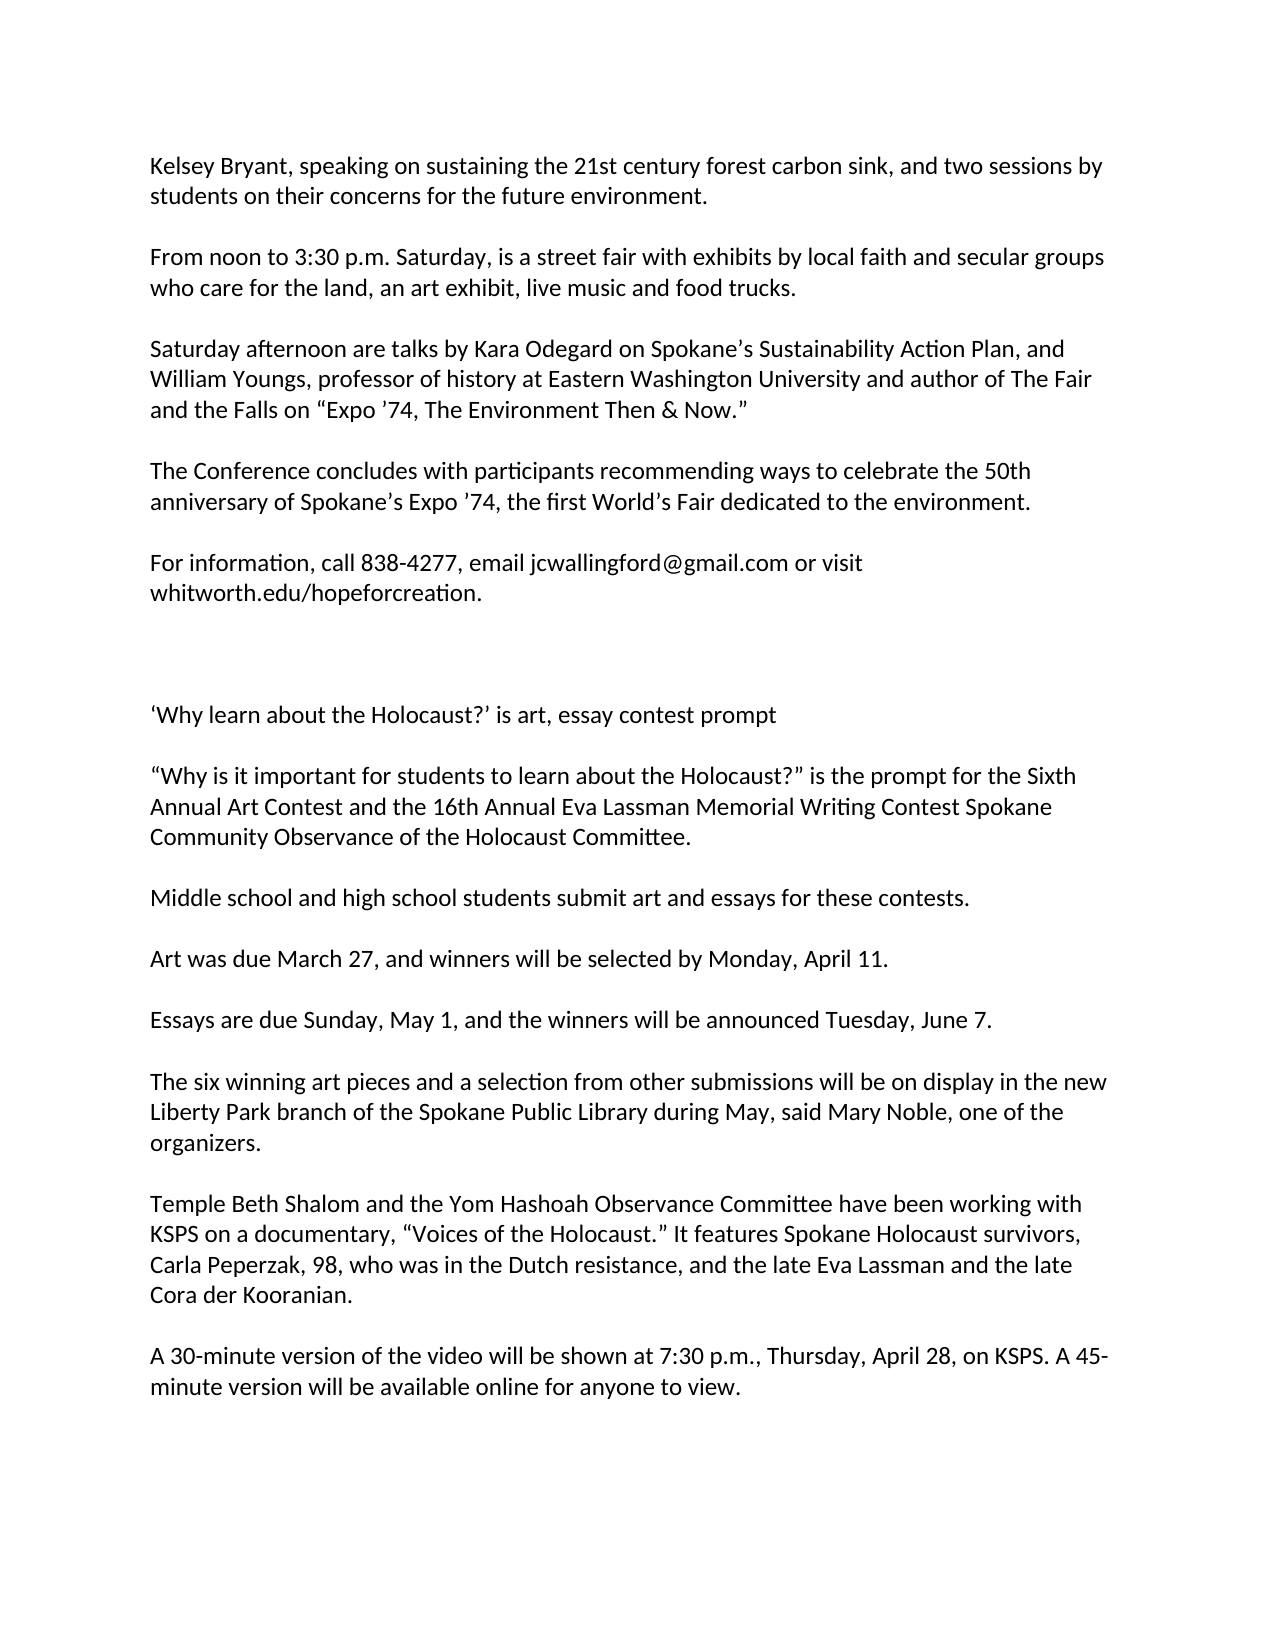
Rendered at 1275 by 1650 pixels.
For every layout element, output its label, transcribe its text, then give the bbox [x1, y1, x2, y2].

text Essays are due Sunday, May 1, and the winners will be announced Tuesday, June 7. [150, 1004, 1125, 1035]
text From noon to 3:30 p.m. Saturday, is a street fair with exhibits by local faith and secular groups who care for the land, an art exhibit, live music and food trucks. [150, 242, 1125, 303]
text The six winning art pieces and a selection from other submissions will be on display in the new Liberty Park branch of the Spokane Public Library during May, said Mary Noble, one of the organizers. [150, 1066, 1125, 1157]
text For information, call 838-4277, email jcwallingford@gmail.com or visit whitworth.edu/hopeforcreation. [150, 547, 1125, 608]
text Middle school and high school students submit art and essays for these contests. [150, 882, 1125, 913]
text Art was due March 27, and winners will be selected by Monday, April 11. [150, 943, 1125, 974]
text ‘Why learn about the Holocaust?’ is art, essay contest prompt [150, 699, 1125, 730]
text The Conference concludes with participants recommending ways to celebrate the 50th anniversary of Spokane’s Expo ’74, the first World’s Fair dedicated to the environment. [150, 455, 1125, 516]
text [150, 150, 1125, 211]
text Saturday afternoon are talks by Kara Odegard on Spokane’s Sustainability Action Plan, and William Youngs, professor of history at Eastern Washington University and author of The Fair and the Falls on “Expo ’74, The Environment Then & Now.” [150, 333, 1125, 425]
text A 30-minute version of the video will be shown at 7:30 p.m., Thursday, April 28, on KSPS. A 45-minute version will be available online for anyone to view. [150, 1340, 1125, 1401]
text Temple Beth Shalom and the Yom Hashoah Observance Committee have been working with KSPS on a documentary, “Voices of the Holocaust.” It features Spokane Holocaust survivors, Carla Peperzak, 98, who was in the Dutch resistance, and the late Eva Lassman and the late Cora der Kooranian. [150, 1188, 1125, 1310]
text “Why is it important for students to learn about the Holocaust?” is the prompt for the Sixth Annual Art Contest and the 16th Annual Eva Lassman Memorial Writing Contest Spokane Community Observance of the Holocaust Committee. [150, 760, 1125, 852]
